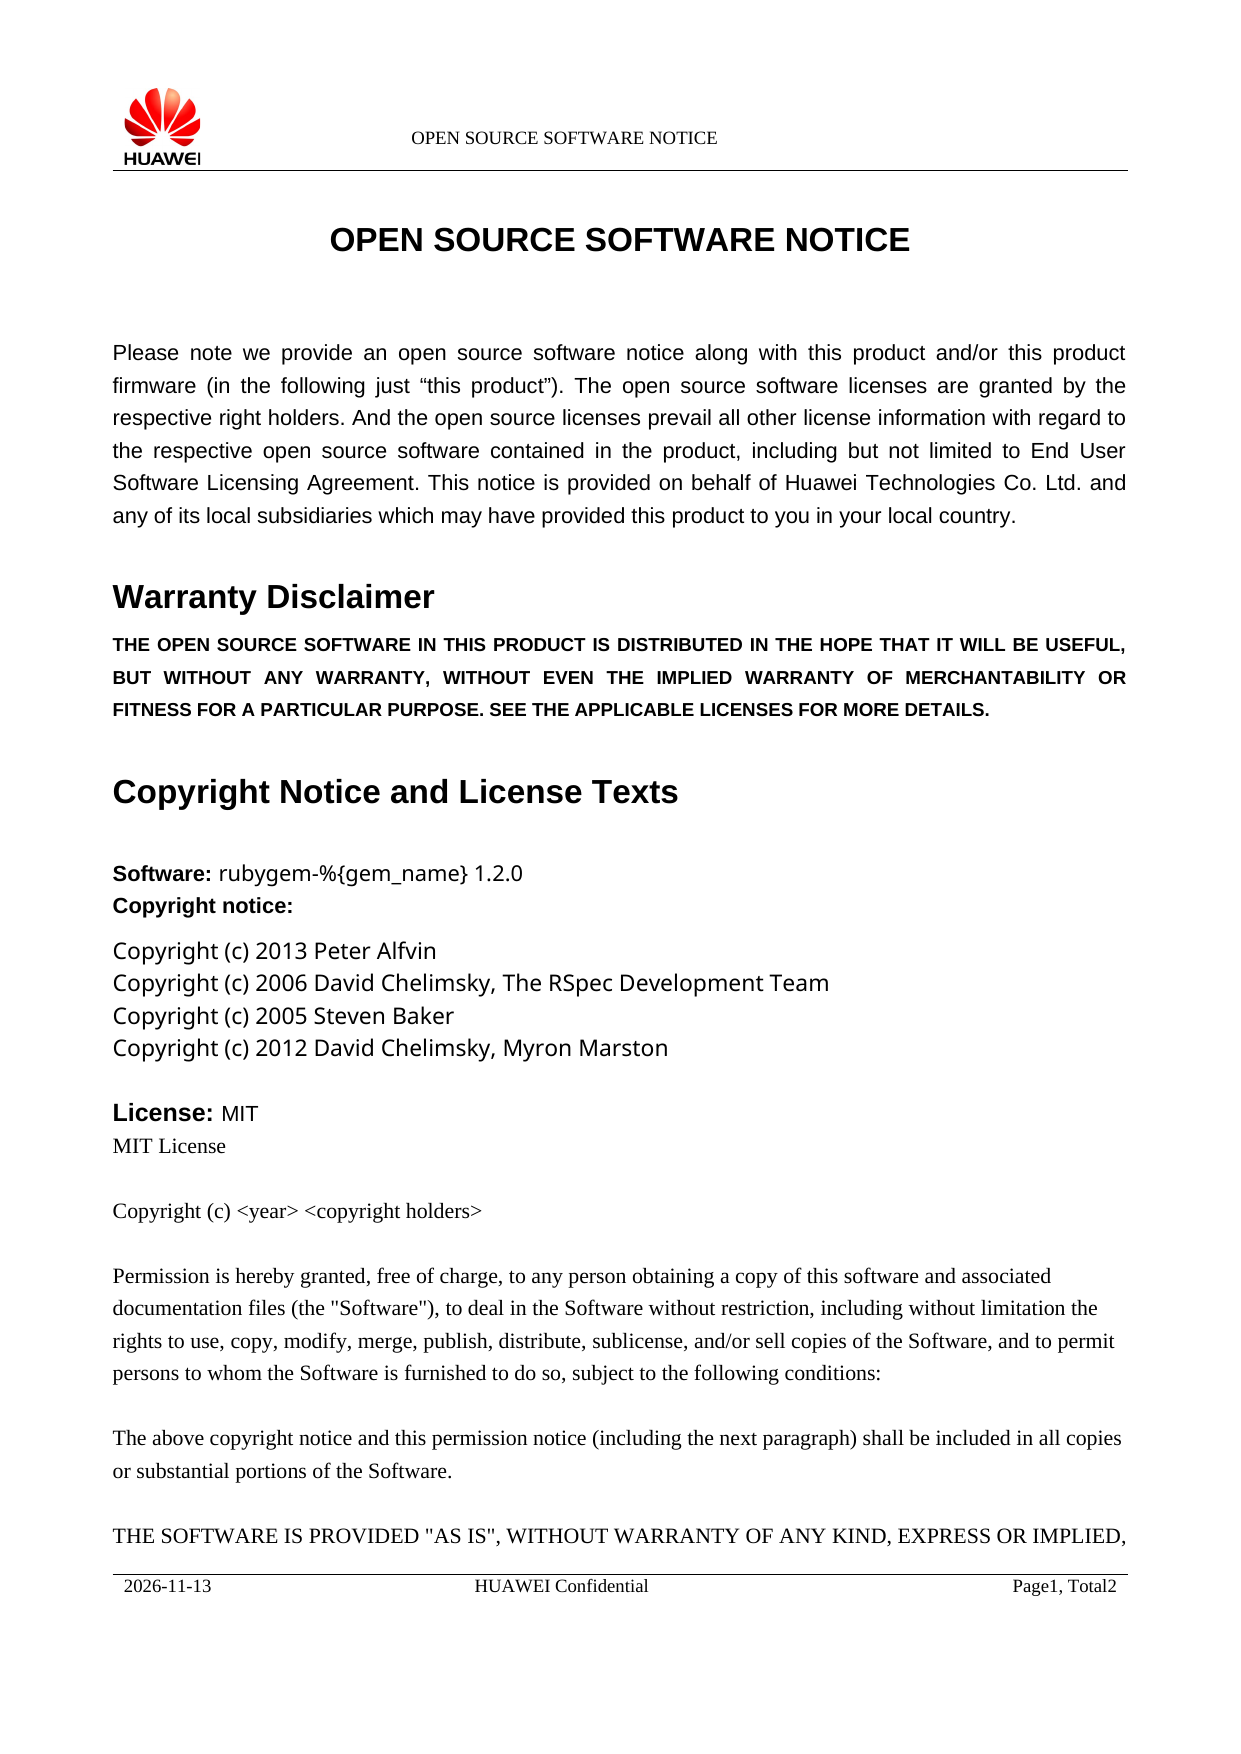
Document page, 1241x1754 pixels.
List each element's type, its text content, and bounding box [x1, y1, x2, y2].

text Copyright notice: [112, 889, 1128, 921]
title Software: rubygem-%{gem_name} 1.2.0 [112, 856, 1128, 889]
text Copyright (c) 2013 Peter Alfvin Copyright (c) 2006 David Chelimsky, The RSpec Development Team Copyright (c) 2005 Steven Baker Copyright (c) 2012 David Chelimsky, Myron Marston [112, 934, 1128, 1096]
text Please note we provide an open source software notice along with this product and/or this product firmware (in the following just “this product”). The open source software licenses are granted by the respective right holders. And the open source licenses prevail all other license information with regard to the respective open source software contained in the product, including but not limited to End User Software Licensing Agreement. This notice is provided on behalf of Huawei Technologies Co. Ltd. and any of its local subsidiaries which may have provided this product to you in your local country. [112, 336, 1128, 531]
text License: MIT [112, 1096, 1128, 1129]
text The open source software in this product is distributed in the hope that it will be useful, but WITHOUT ANY WARRANTY, without even the implied warranty of MERCHANTABILITY or FITNESS FOR A PARTICULAR PURPOSE. See the applicable licenses for more details. [112, 629, 1128, 726]
picture [124, 88, 201, 165]
text Warranty Disclaimer [112, 564, 1128, 629]
text Copyright Notice and License Texts [112, 759, 1128, 824]
text OPEN SOURCE SOFTWARE NOTICE [112, 206, 1128, 271]
